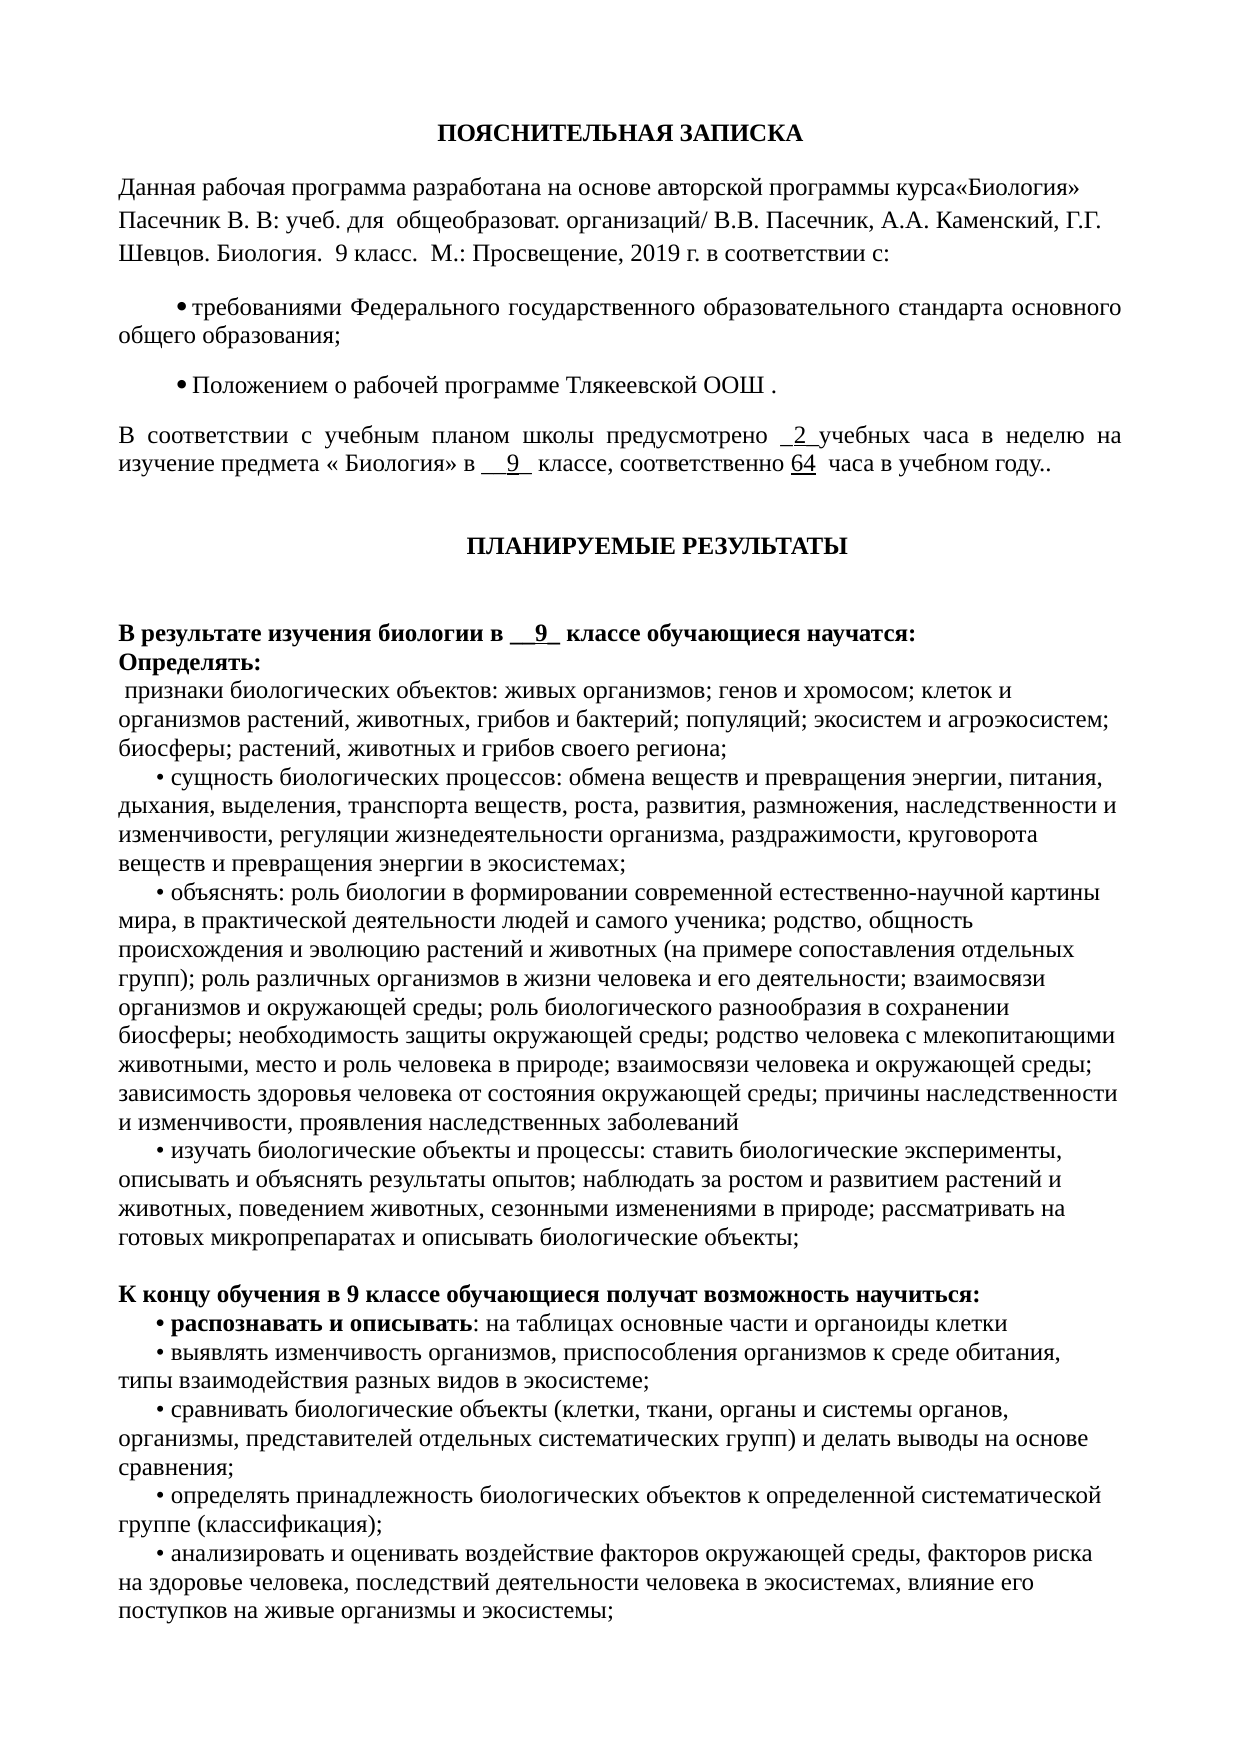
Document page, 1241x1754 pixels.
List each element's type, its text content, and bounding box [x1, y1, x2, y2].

text • изучать биологические объекты и процессы: ставить биологические эксперименты, описывать и объяснять результаты опытов; наблюдать за ростом и развитием растений и животных, поведением животных, сезонными изменениями в природе; рассматривать на готовых микропрепаратах и описывать биологические объекты; [118, 1136, 1122, 1251]
text ПЛАНИРУЕМЫЕ РЕЗУЛЬТАТЫ [118, 531, 1122, 560]
text В результате изучения биологии в __9_ классе обучающиеся научатся: [118, 618, 1122, 647]
text • анализировать и оценивать воздействие факторов окружающей среды, факторов риска на здоровье человека, последствий деятельности человека в экосистемах, влияние его поступков на живые организмы и экосистемы; [118, 1538, 1122, 1624]
text • распознавать и описывать: на таблицах основные части и органоиды клетки [118, 1308, 1122, 1337]
text • сущность биологических процессов: обмена веществ и превращения энергии, питания, дыхания, выделения, транспорта веществ, роста, развития, размножения, наследственности и изменчивости, регуляции жизнедеятельности организма, раздражимости, круговорота веществ и превращения энергии в экосистемах; [118, 762, 1122, 877]
text • сравнивать биологические объекты (клетки, ткани, органы и системы органов, организмы, представителей отдельных систематических групп) и делать выводы на основе сравнения; [118, 1394, 1122, 1481]
text • определять принадлежность биологических объектов к определенной систематической группе (классификация); [118, 1481, 1122, 1538]
list требованиями Федерального государственного образовательного стандарта основного общего образования; [118, 292, 1122, 349]
text Определять: [118, 647, 1122, 676]
text признаки биологических объектов: живых организмов; генов и хромосом; клеток и организмов растений, животных, грибов и бактерий; популяций; экосистем и агроэкосистем; биосферы; растений, животных и грибов своего региона; [118, 676, 1122, 762]
text В соответствии с учебным планом школы предусмотрено _2_учебных часа в неделю на изучение предмета « Биология» в __9_ классе, соответственно 64 часа в учебном году.. [118, 420, 1122, 477]
list Положением о рабочей программе Тлякеевской ООШ . [118, 370, 1122, 399]
text ПОЯСНИТЕЛЬНАЯ ЗАПИСКА [118, 118, 1122, 147]
text К концу обучения в 9 классе обучающиеся получат возможность научиться: [118, 1279, 1122, 1308]
text • объяснять: роль биологии в формировании современной естественно-научной картины мира, в практической деятельности людей и самого ученика; родство, общность происхождения и эволюцию растений и животных (на примере сопоставления отдельных групп); роль различных организмов в жизни человека и его деятельности; взаимосвязи организмов и окружающей среды; роль биологического разнообразия в сохранении биосферы; необходимость защиты окружающей среды; родство человека с млекопитающими животными, место и роль человека в природе; взаимосвязи человека и окружающей среды; зависимость здоровья человека от состояния окружающей среды; причины наследственности и изменчивости, проявления наследственных заболеваний [118, 877, 1122, 1136]
text Данная рабочая программа разработана на основе авторской программы курса«Биология» Пасечник В. В: учеб. для общеобразоват. организаций/ В.В. Пасечник, А.А. Каменский, Г.Г. Шевцов. Биология. 9 класс. М.: Просвещение, 2019 г. в соответствии с: [118, 172, 1122, 267]
text • выявлять изменчивость организмов, приспособления организмов к среде обитания, типы взаимодействия разных видов в экосистеме; [118, 1337, 1122, 1394]
